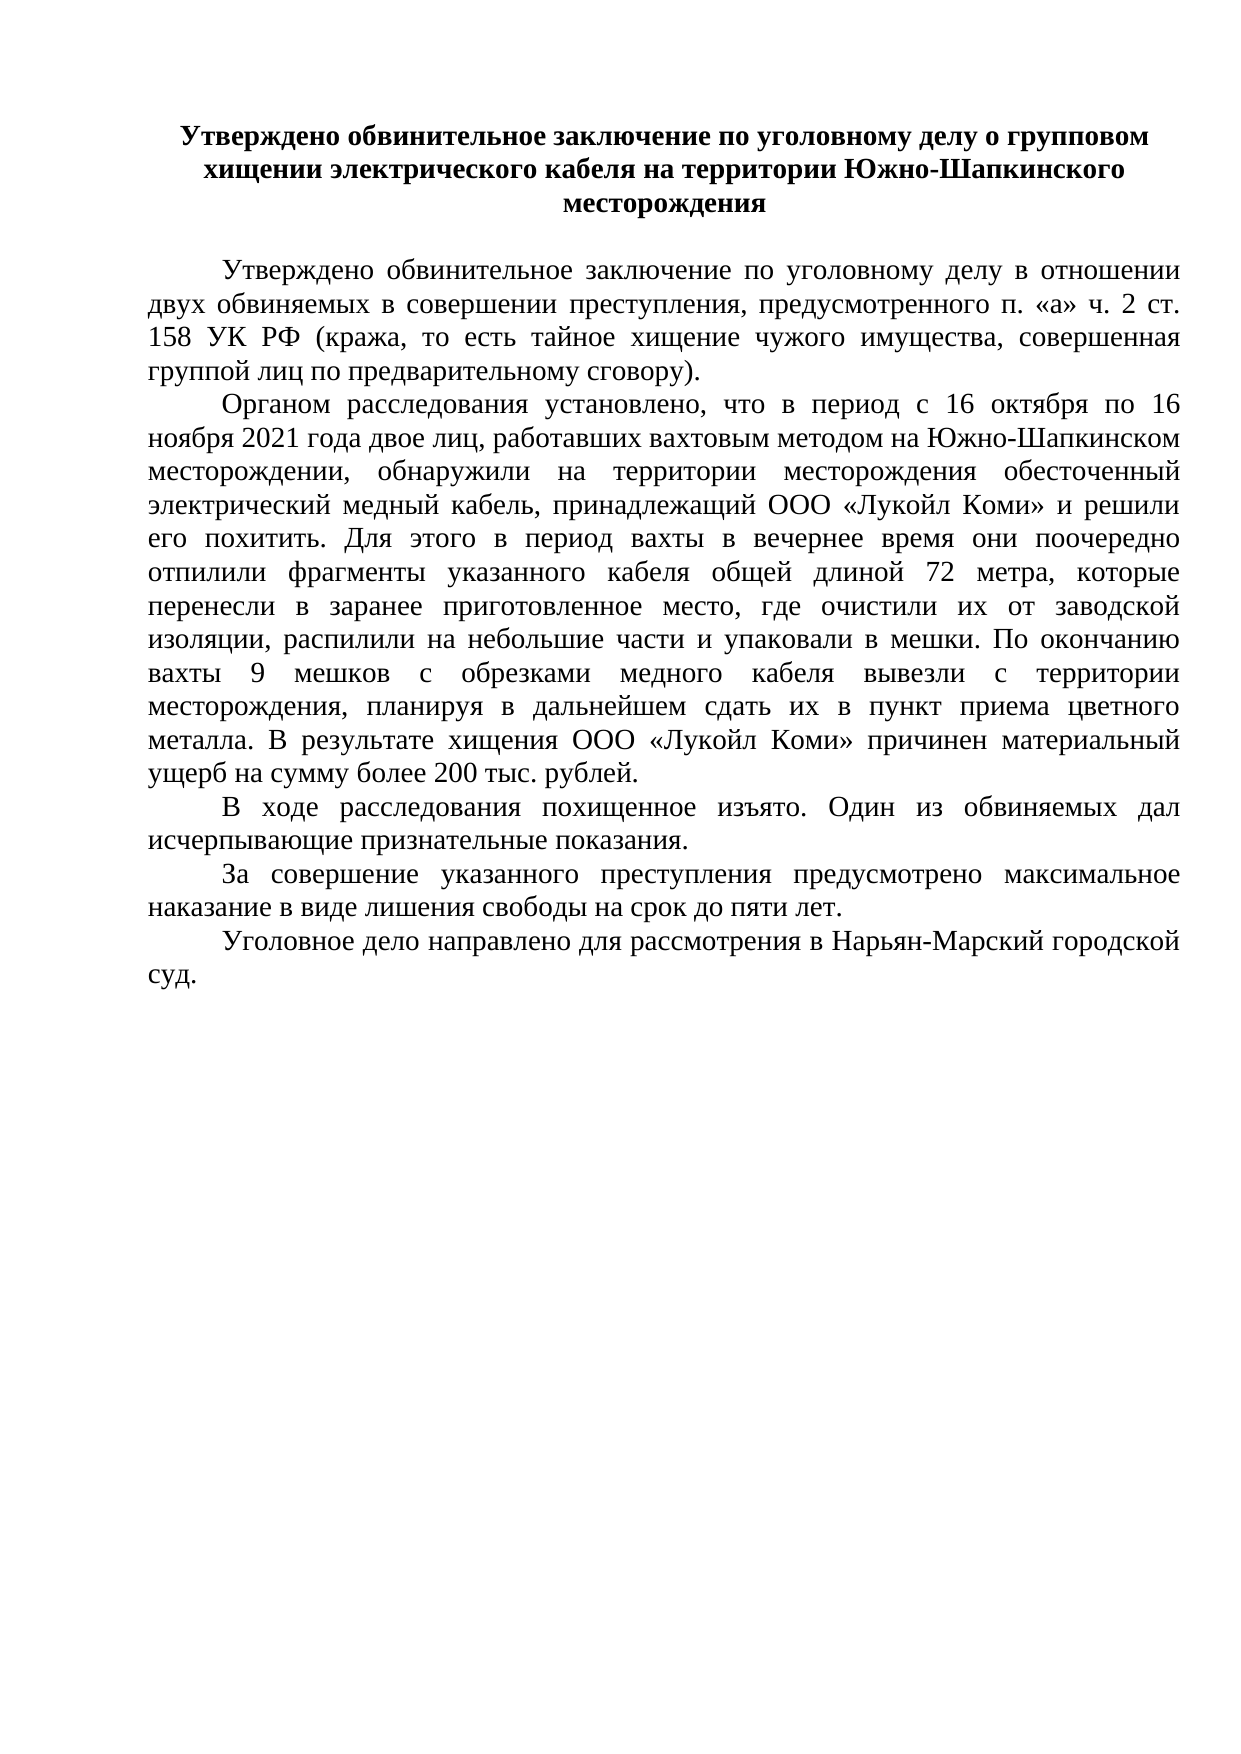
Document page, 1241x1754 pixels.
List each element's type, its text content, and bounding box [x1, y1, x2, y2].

text Уголовное дело направлено для рассмотрения в Нарьян-Марский городской суд. [148, 923, 1181, 990]
text За совершение указанного преступления предусмотрено максимальное наказание в виде лишения свободы на срок до пяти лет. [148, 856, 1181, 923]
text В ходе расследования похищенное изъято. Один из обвиняемых дал исчерпывающие признательные показания. [148, 789, 1181, 856]
text Органом расследования установлено, что в период с 16 октября по 16 ноября 2021 года двое лиц, работавших вахтовым методом на Южно-Шапкинском месторождении, обнаружили на территории месторождения обесточенный электрический медный кабель, принадлежащий ООО «Лукойл Коми» и решили его похитить. Для этого в период вахты в вечернее время они поочередно отпилили фрагменты указанного кабеля общей длиной 72 метра, которые перенесли в заранее приготовленное место, где очистили их от заводской изоляции, распилили на небольшие части и упаковали в мешки. По окончанию вахты 9 мешков с обрезками медного кабеля вывезли с территории месторождения, планируя в дальнейшем сдать их в пункт приема цветного металла. В результате хищения ООО «Лукойл Коми» причинен материальный ущерб на сумму более 200 тыс. рублей. [148, 386, 1181, 789]
text Утверждено обвинительное заключение по уголовному делу в отношении двух обвиняемых в совершении преступления, предусмотренного п. «а» ч. 2 ст. 158 УК РФ (кража, то есть тайное хищение чужого имущества, совершенная группой лиц по предварительному сговору). [148, 252, 1181, 386]
text Утверждено обвинительное заключение по уголовному делу о групповом хищении электрического кабеля на территории Южно-Шапкинского месторождения [148, 118, 1181, 219]
